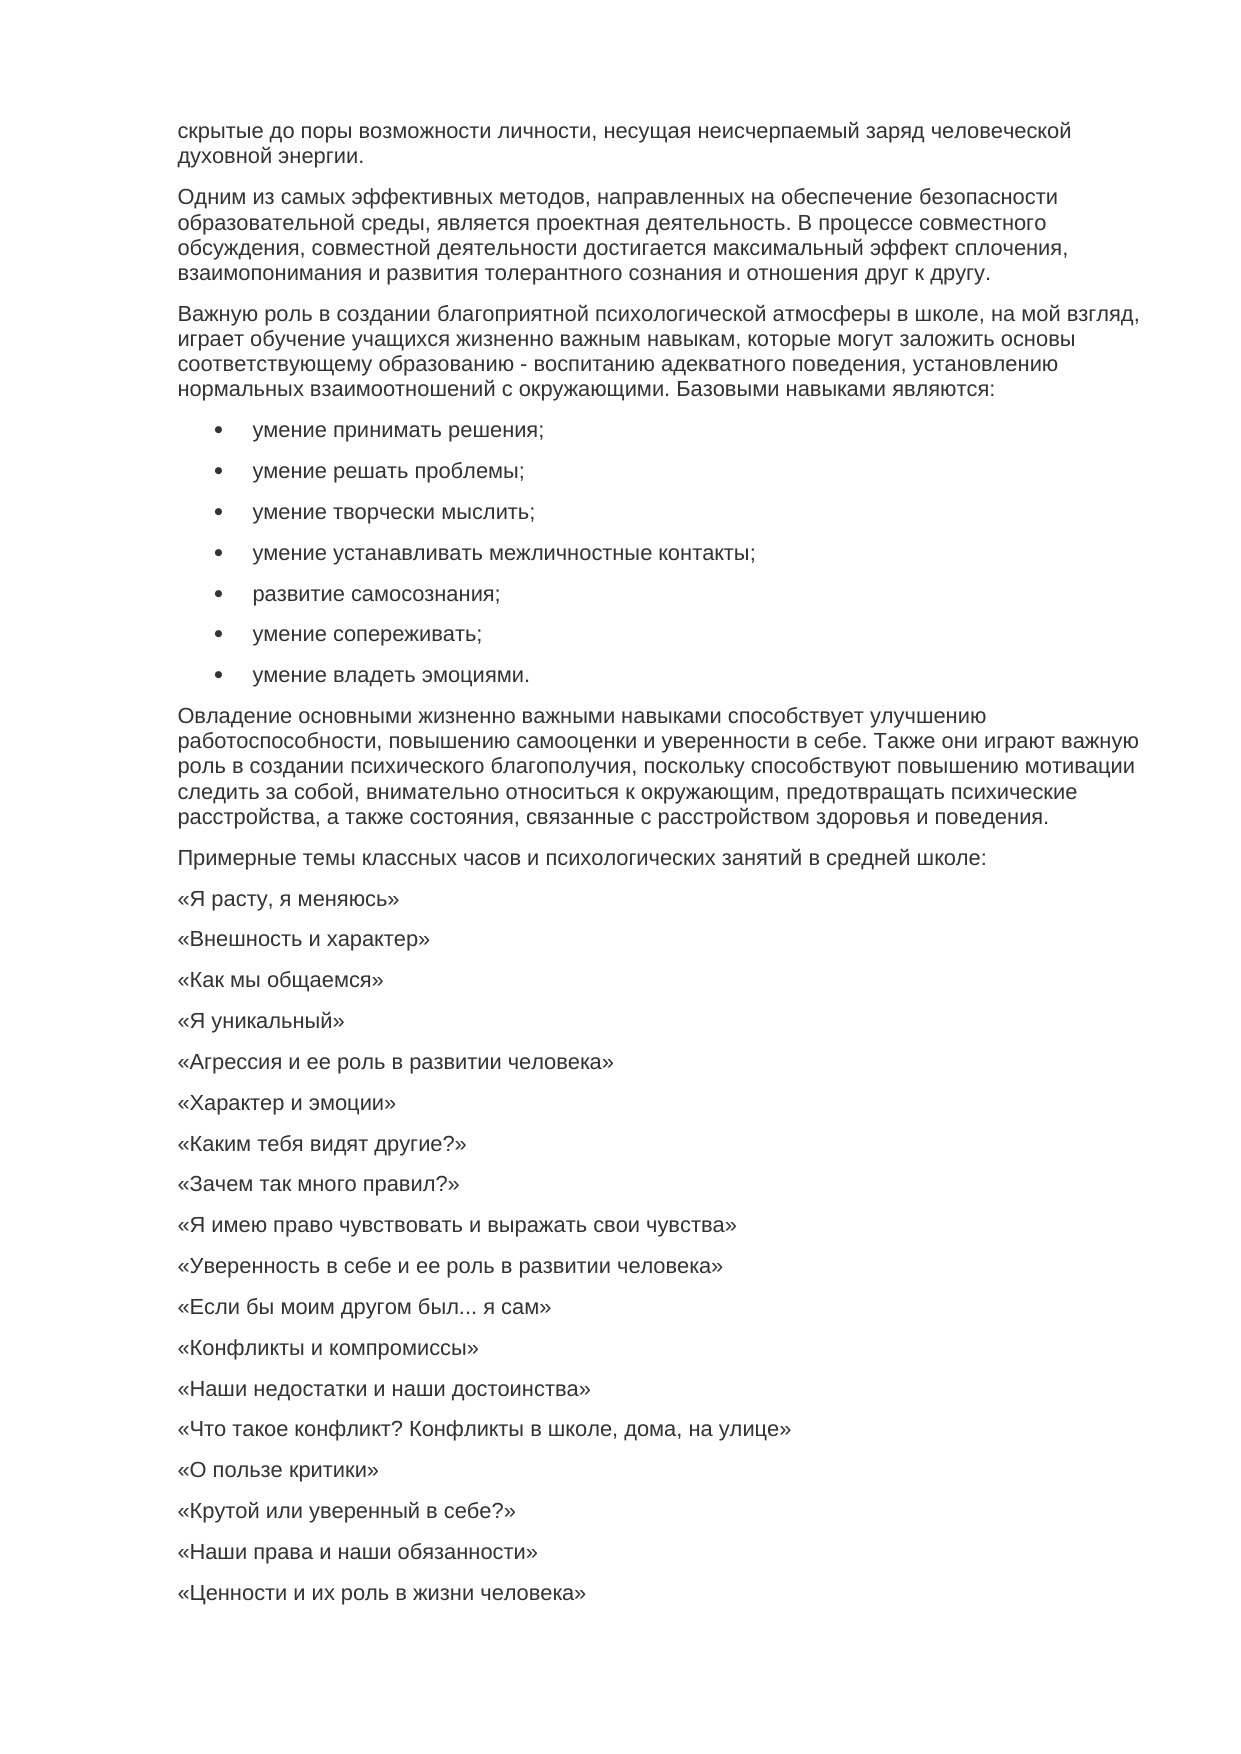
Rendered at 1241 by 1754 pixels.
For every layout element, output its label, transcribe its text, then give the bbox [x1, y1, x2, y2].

text «Я уникальный» [177, 1008, 1152, 1033]
text «Если бы моим другом был... я сам» [177, 1294, 1152, 1319]
text «Внешность и характер» [177, 926, 1152, 951]
list умение творчески мыслить; [215, 499, 1152, 524]
text Одним из самых эффективных методов, направленных на обеспечение безопасности образовательной среды, является проектная деятельность. В процессе совместного обсуждения, совместной деятельности достигается максимальный эффект сплочения, взаимопонимания и развития толерантного сознания и отношения друг к другу. [177, 184, 1152, 285]
list развитие самосознания; [215, 580, 1152, 606]
list умение владеть эмоциями. [215, 662, 1152, 687]
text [177, 118, 1152, 168]
text «Зачем так много правил?» [177, 1171, 1152, 1196]
text «Как мы общаемся» [177, 967, 1152, 992]
list умение сопереживать; [215, 621, 1152, 646]
text «Характер и эмоции» [177, 1089, 1152, 1115]
text «Я имею право чувствовать и выражать свои чувства» [177, 1212, 1152, 1237]
text «О пользе критики» [177, 1457, 1152, 1482]
text Важную роль в создании благоприятной психологической атмосферы в школе, на мой взгляд, играет обучение учащихся жизненно важным навыкам, которые могут заложить основы соответствующему образованию - воспитанию адекватного поведения, установлению нормальных взаимоотношений с окружающими. Базовыми навыками являются: [177, 301, 1152, 401]
list умение решать проблемы; [215, 458, 1152, 483]
text «Что такое конфликт? Конфликты в школе, дома, на улице» [177, 1416, 1152, 1441]
list умение принимать решения; [215, 417, 1152, 442]
text Примерные темы классных часов и психологических занятий в средней школе: [177, 844, 1152, 870]
text «Я расту, я меняюсь» [177, 885, 1152, 911]
text «Уверенность в себе и ее роль в развитии человека» [177, 1253, 1152, 1278]
text Овладение основными жизненно важными навыками способствует улучшению работоспособности, повышению самооценки и уверенности в себе. Также они играют важную роль в создании психического благополучия, поскольку способствуют повышению мотивации следить за собой, внимательно относиться к окружающим, предотвращать психические расстройства, а также состояния, связанные с расстройством здоровья и поведения. [177, 703, 1152, 829]
text «Наши права и наши обязанности» [177, 1539, 1152, 1564]
text «Каким тебя видят другие?» [177, 1130, 1152, 1156]
list умение устанавливать межличностные контакты; [215, 539, 1152, 565]
text «Ценности и их роль в жизни человека» [177, 1579, 1152, 1605]
text «Наши недостатки и наши достоинства» [177, 1375, 1152, 1401]
text «Агрессия и ее роль в развитии человека» [177, 1049, 1152, 1074]
text «Конфликты и компромиссы» [177, 1334, 1152, 1360]
text «Крутой или уверенный в себе?» [177, 1498, 1152, 1523]
